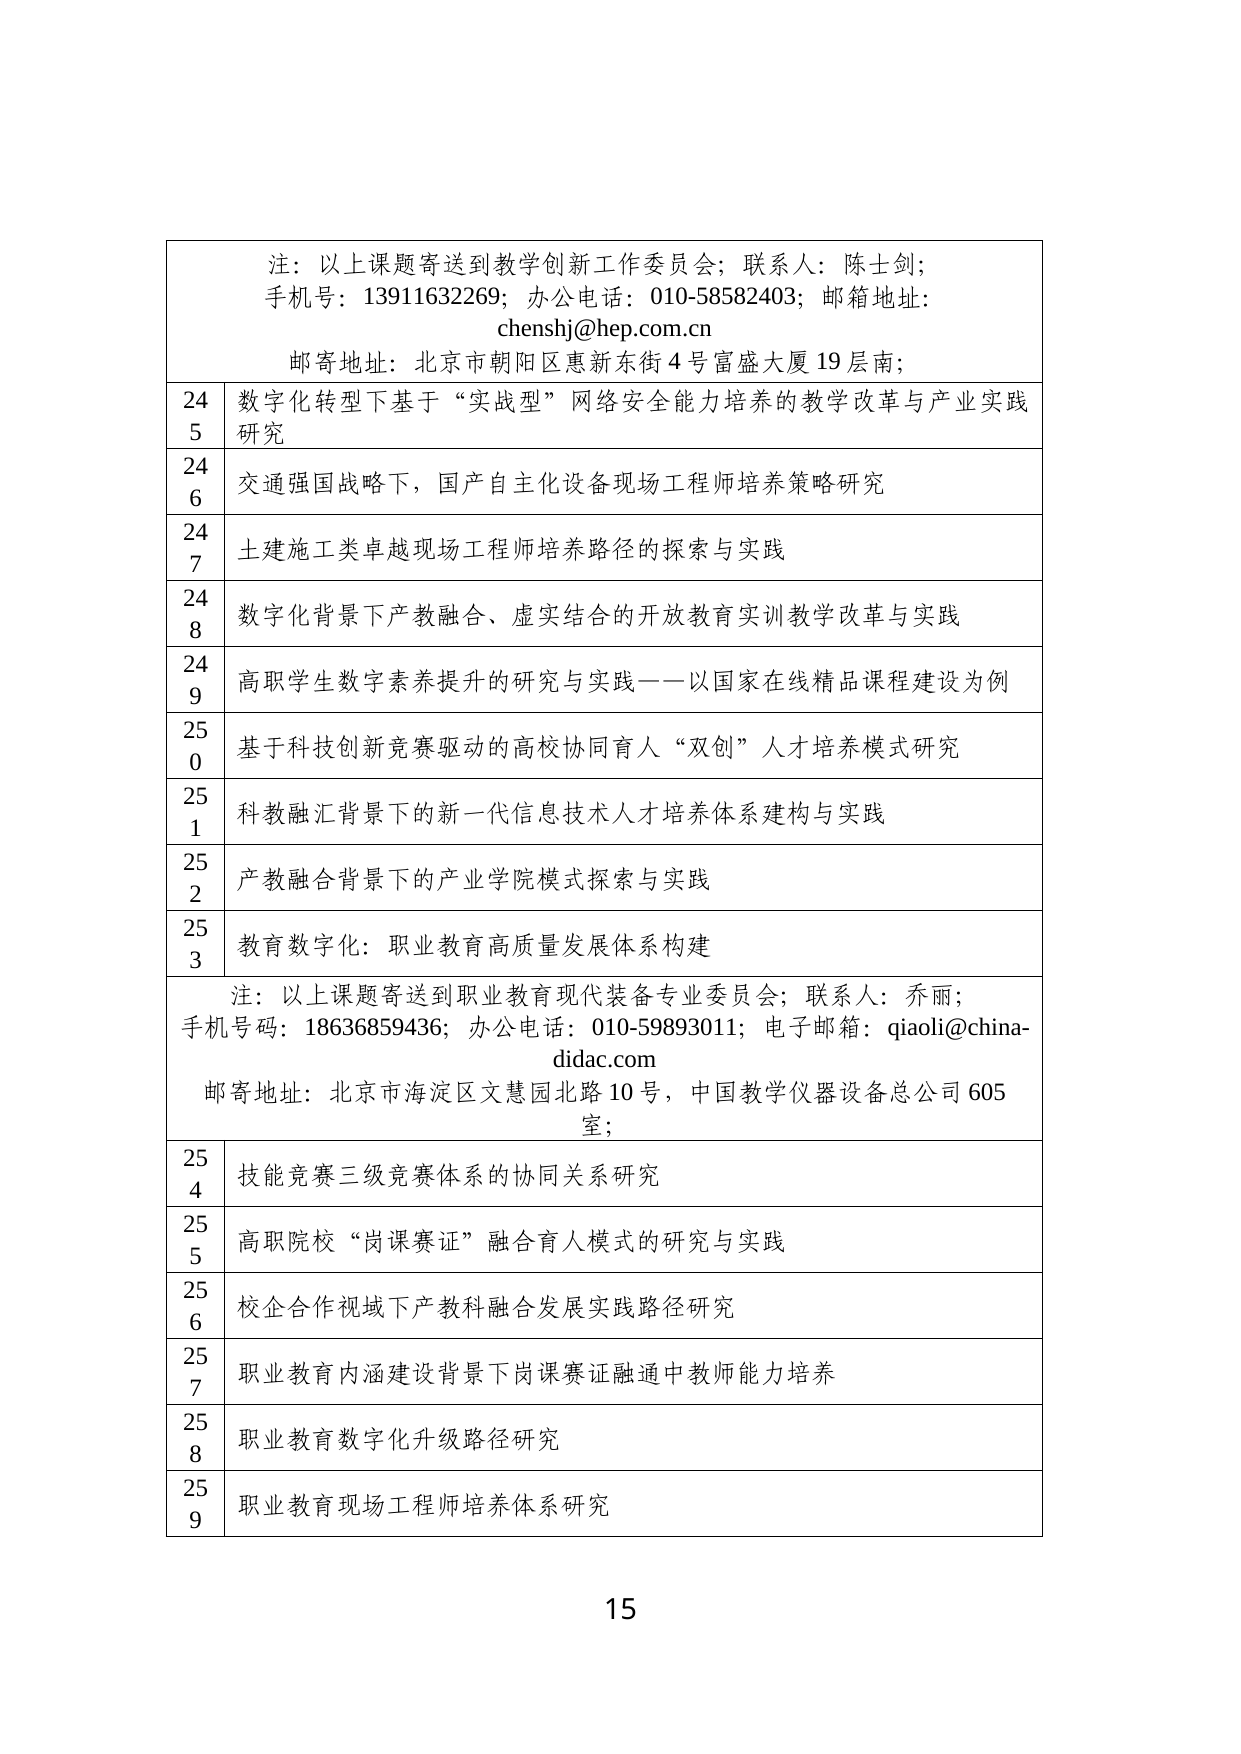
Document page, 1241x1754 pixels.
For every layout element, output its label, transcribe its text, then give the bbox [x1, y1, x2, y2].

table_cell 250 [167, 713, 224, 778]
table_cell 248 [167, 581, 224, 646]
table_cell 高职院校“岗课赛证”融合育人模式的研究与实践 [225, 1207, 1042, 1272]
table_cell 252 [167, 845, 224, 910]
table_cell 注：以上课题寄送到教学创新工作委员会；联系人：陈士剑； 手机号：13911632269；办公电话：010-58582403；邮箱地址：chenshj@hep.com.cn 邮寄地址：北京市朝阳区惠新东街4号富盛大厦19层南； [167, 241, 1042, 382]
table_cell 259 [167, 1471, 224, 1536]
table_cell 教育数字化：职业教育高质量发展体系构建 [225, 911, 1042, 976]
table_cell 数字化背景下产教融合、虚实结合的开放教育实训教学改革与实践 [225, 581, 1042, 646]
table_cell 交通强国战略下，国产自主化设备现场工程师培养策略研究 [225, 449, 1042, 514]
table_cell 职业教育内涵建设背景下岗课赛证融通中教师能力培养 [225, 1339, 1042, 1404]
table_cell 245 [167, 383, 224, 448]
table_cell 254 [167, 1141, 224, 1206]
table_cell 职业教育现场工程师培养体系研究 [225, 1471, 1042, 1536]
table_cell 科教融汇背景下的新一代信息技术人才培养体系建构与实践 [225, 779, 1042, 844]
table_cell 土建施工类卓越现场工程师培养路径的探索与实践 [225, 515, 1042, 580]
table_cell 249 [167, 647, 224, 712]
table_cell 技能竞赛三级竞赛体系的协同关系研究 [225, 1141, 1042, 1206]
table_cell 校企合作视域下产教科融合发展实践路径研究 [225, 1273, 1042, 1338]
table_cell 246 [167, 449, 224, 514]
table_cell 255 [167, 1207, 224, 1272]
table_cell 注：以上课题寄送到职业教育现代装备专业委员会；联系人：乔丽； 手机号码：18636859436；办公电话：010-59893011；电子邮箱：qiaoli@china-didac.com 邮寄地址：北京市海淀区文慧园北路10号，中国教学仪器设备总公司605室； [167, 977, 1042, 1140]
table_cell 253 [167, 911, 224, 976]
table_cell 257 [167, 1339, 224, 1404]
table_cell 247 [167, 515, 224, 580]
table_cell 职业教育数字化升级路径研究 [225, 1405, 1042, 1470]
table_cell 251 [167, 779, 224, 844]
table_cell 基于科技创新竞赛驱动的高校协同育人“双创”人才培养模式研究 [225, 713, 1042, 778]
table_cell 高职学生数字素养提升的研究与实践——以国家在线精品课程建设为例 [225, 647, 1042, 712]
table_cell 258 [167, 1405, 224, 1470]
table_cell 产教融合背景下的产业学院模式探索与实践 [225, 845, 1042, 910]
table_cell 数字化转型下基于“实战型”网络安全能力培养的教学改革与产业实践研究 [225, 383, 1042, 448]
table_cell 256 [167, 1273, 224, 1338]
